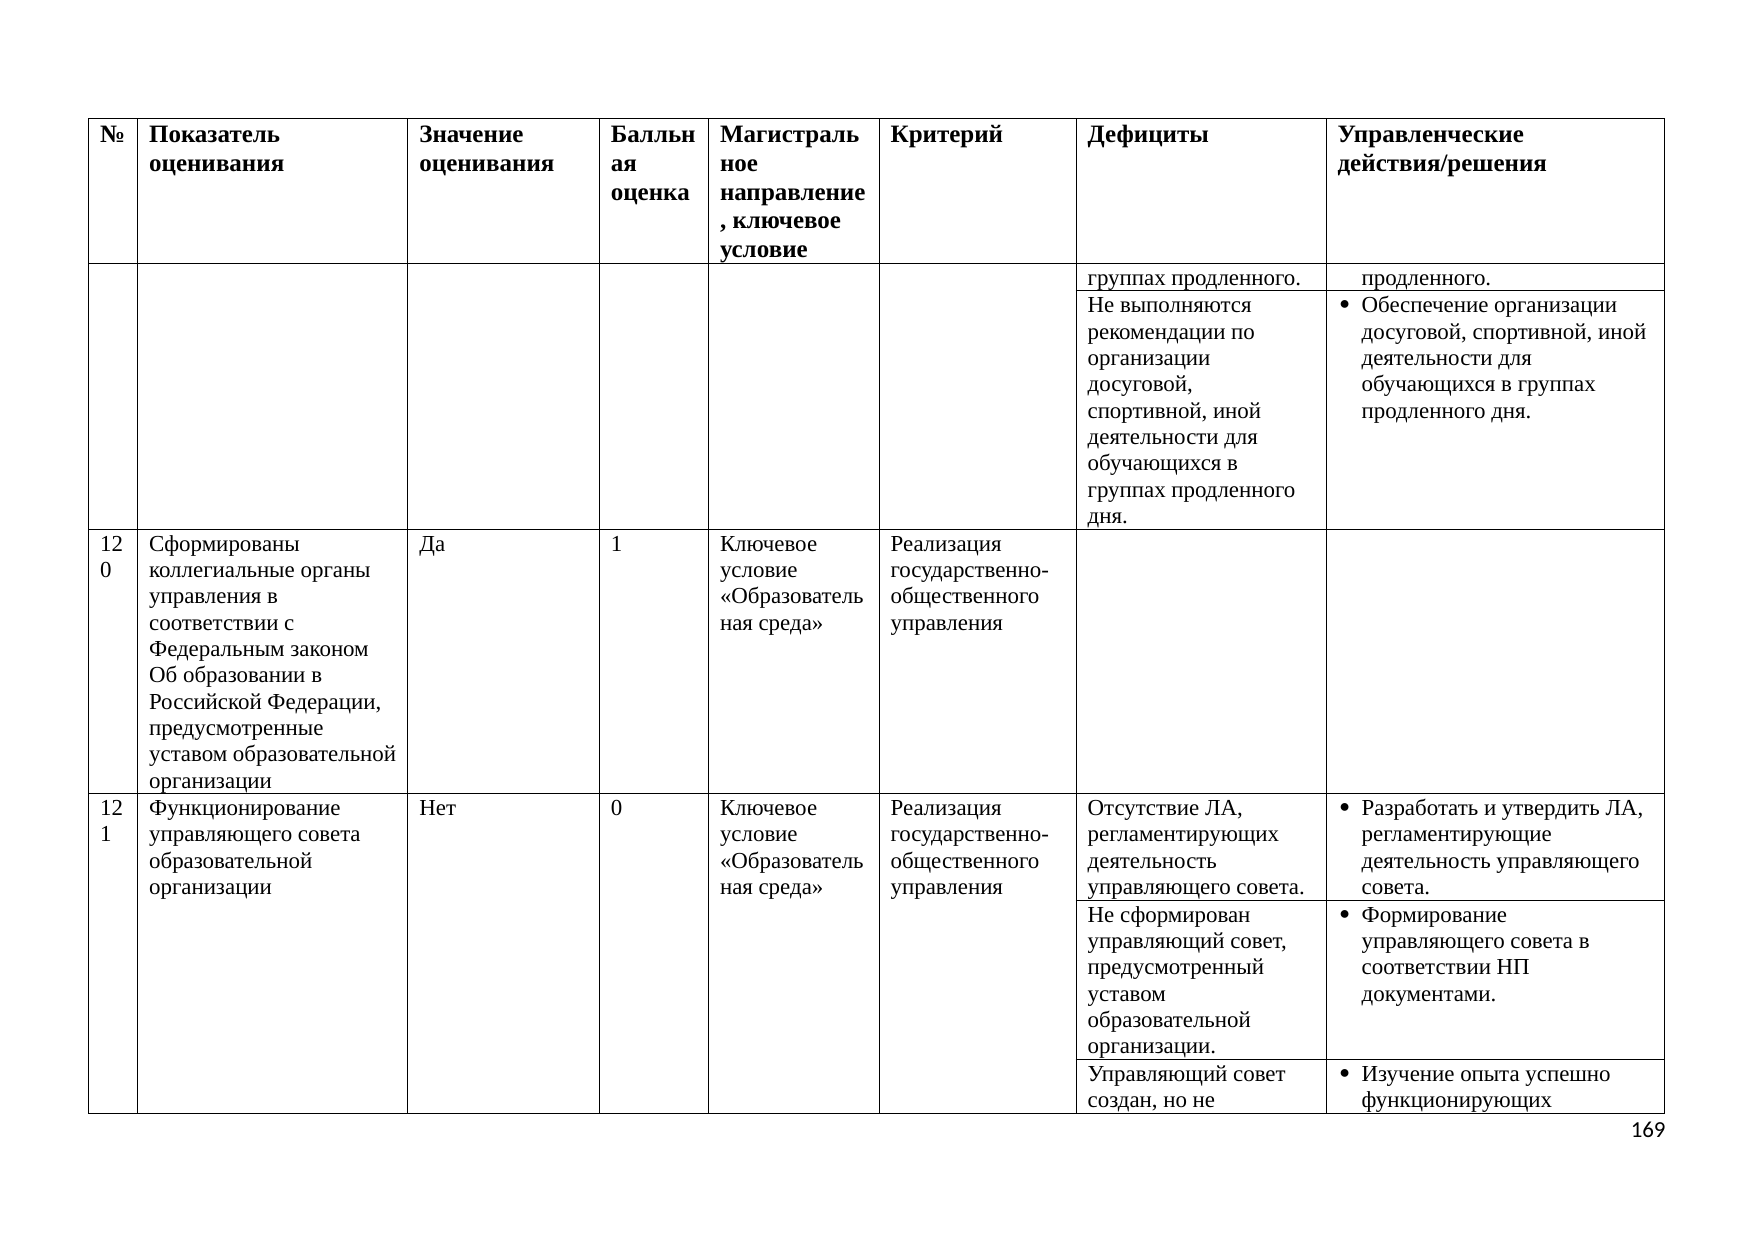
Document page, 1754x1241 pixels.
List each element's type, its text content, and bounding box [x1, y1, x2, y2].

table_cell Отсутствие ЛА, регламентирующих деятельность управляющего совета. [1077, 794, 1326, 899]
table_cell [1077, 1060, 1326, 1112]
table_cell Не сформирован управляющий совет, предусмотренный уставом образовательной организации. [1077, 901, 1326, 1059]
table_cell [1327, 1060, 1664, 1112]
table_header № [89, 119, 137, 263]
table_cell 1 [600, 530, 708, 793]
table_cell Формирование управляющего совета в соответствии НП документами. [1327, 901, 1664, 1059]
table_cell Реализация государственно-общественного управления [880, 530, 1076, 793]
table_cell 120 [89, 530, 137, 793]
table_cell 121 [89, 794, 137, 1112]
table_cell Разработать и утвердить ЛА, регламентирующие деятельность управляющего совета. [1327, 794, 1664, 899]
table_header Критерий [880, 119, 1076, 263]
table_cell 0 [600, 794, 708, 1112]
table_cell Обеспечение организации досуговой, спортивной, иной деятельности для обучающихся в группах продленного дня. [1327, 291, 1664, 528]
table_cell Да [408, 530, 599, 793]
table_header Магистральное направление, ключевое условие [709, 119, 879, 263]
table_cell Реализация государственно-общественного управления [880, 794, 1076, 1112]
table_header Управленческие действия/решения [1327, 119, 1664, 263]
table_cell Функционирование управляющего совета образовательной организации [138, 794, 407, 1112]
table_cell [1327, 530, 1664, 793]
table_cell Ключевое условие «Образовательная среда» [709, 530, 879, 793]
table_cell [1077, 530, 1326, 793]
table_cell Не выполняются рекомендации по организации досуговой, спортивной, иной деятельности для обучающихся в группах продленного дня. [1077, 291, 1326, 528]
table_header Показатель оценивания [138, 119, 407, 263]
table_cell Сформированы коллегиальные органы управления в соответствии с Федеральным законом Об образовании в Российской Федерации, предусмотренные уставом образовательной организации [138, 530, 407, 793]
table_header Значение оценивания [408, 119, 599, 263]
table_cell Нет [408, 794, 599, 1112]
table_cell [1077, 264, 1326, 290]
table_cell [1327, 264, 1664, 290]
table_header Балльная оценка [600, 119, 708, 263]
table_cell Ключевое условие «Образовательная среда» [709, 794, 879, 1112]
table_header Дефициты [1077, 119, 1326, 263]
